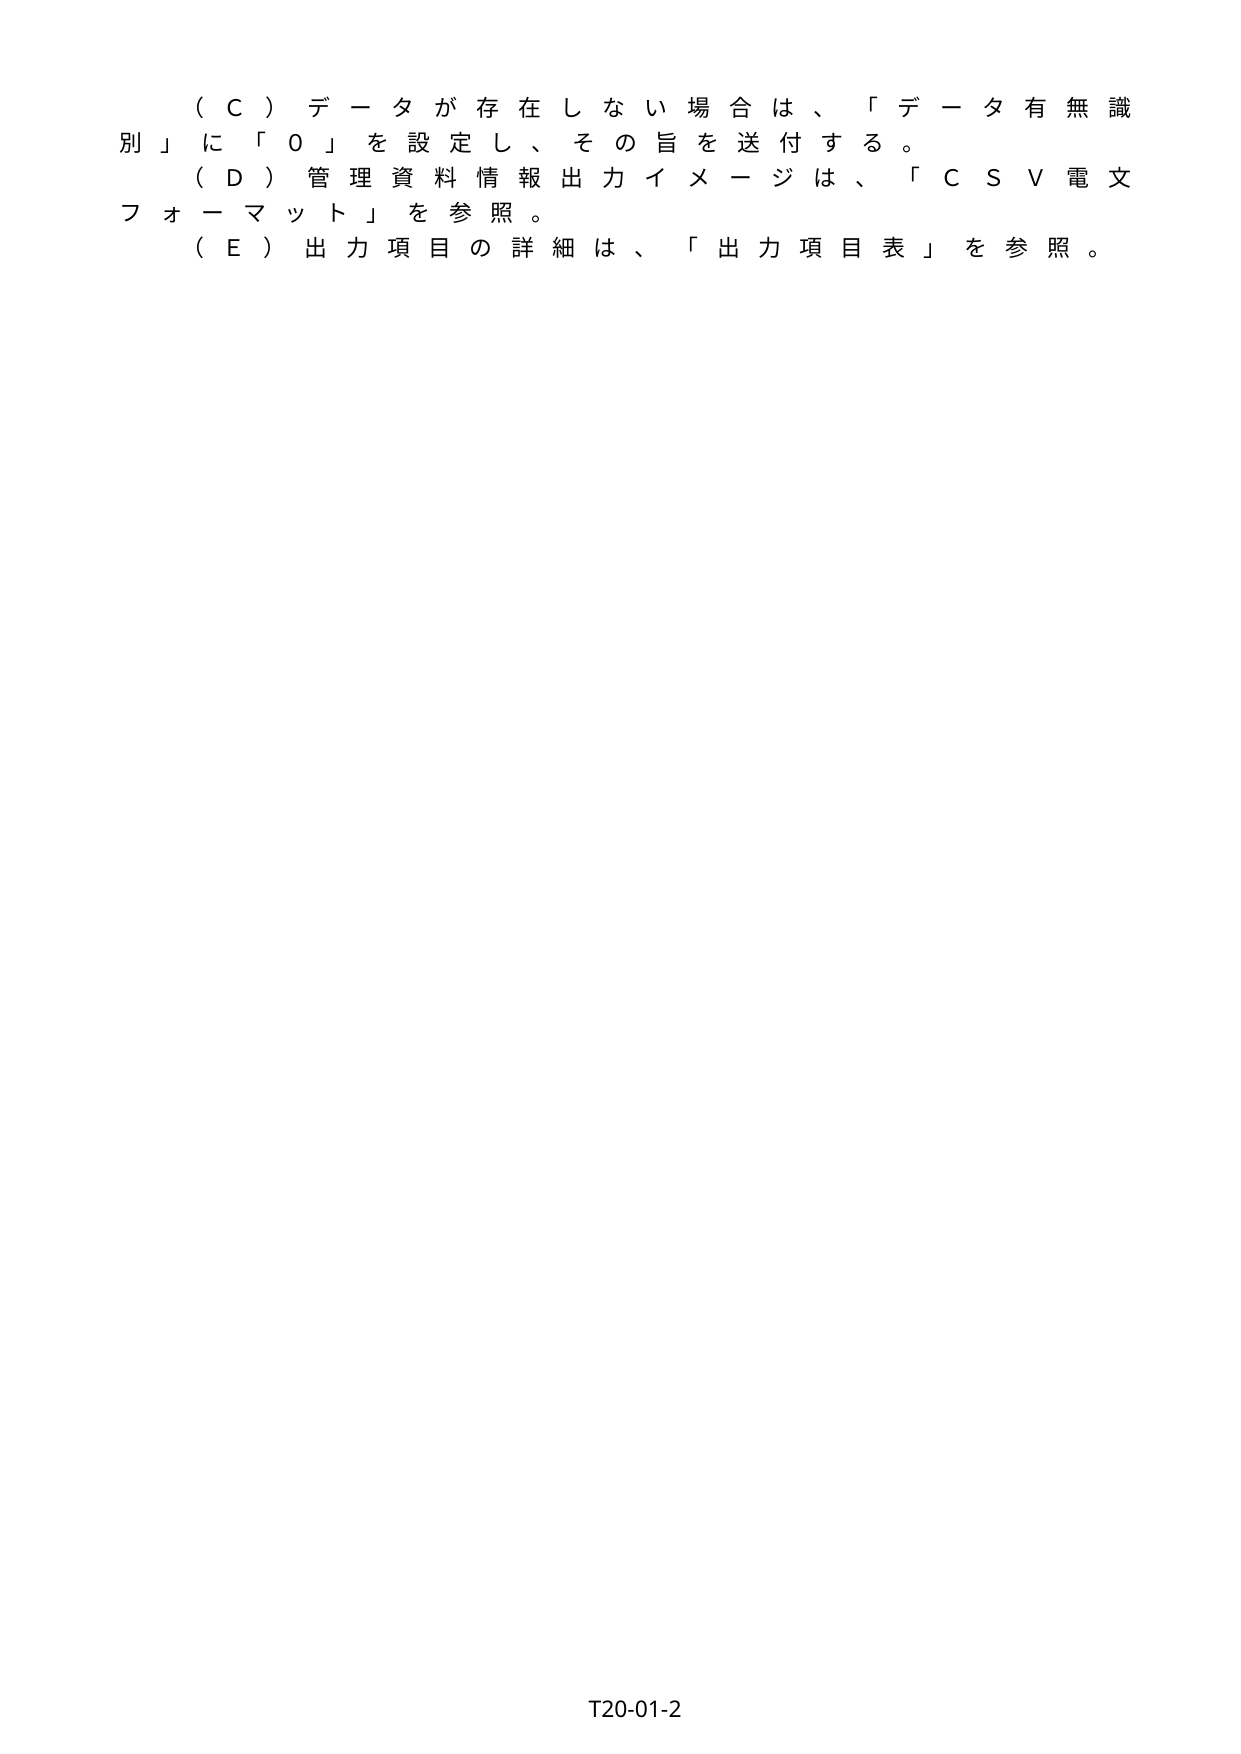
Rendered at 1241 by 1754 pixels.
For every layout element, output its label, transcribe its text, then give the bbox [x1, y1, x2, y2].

text （Ｅ）出力項目の詳細は、「出力項目表」を参照。 [119, 229, 1150, 264]
text （Ｃ）データが存在しない場合は、「データ有無識別」に「０」を設定し、その旨を送付する。 [119, 89, 1150, 159]
text （Ｄ）管理資料情報出力イメージは、「ＣＳＶ電文フォーマット」を参照。 [119, 159, 1150, 229]
